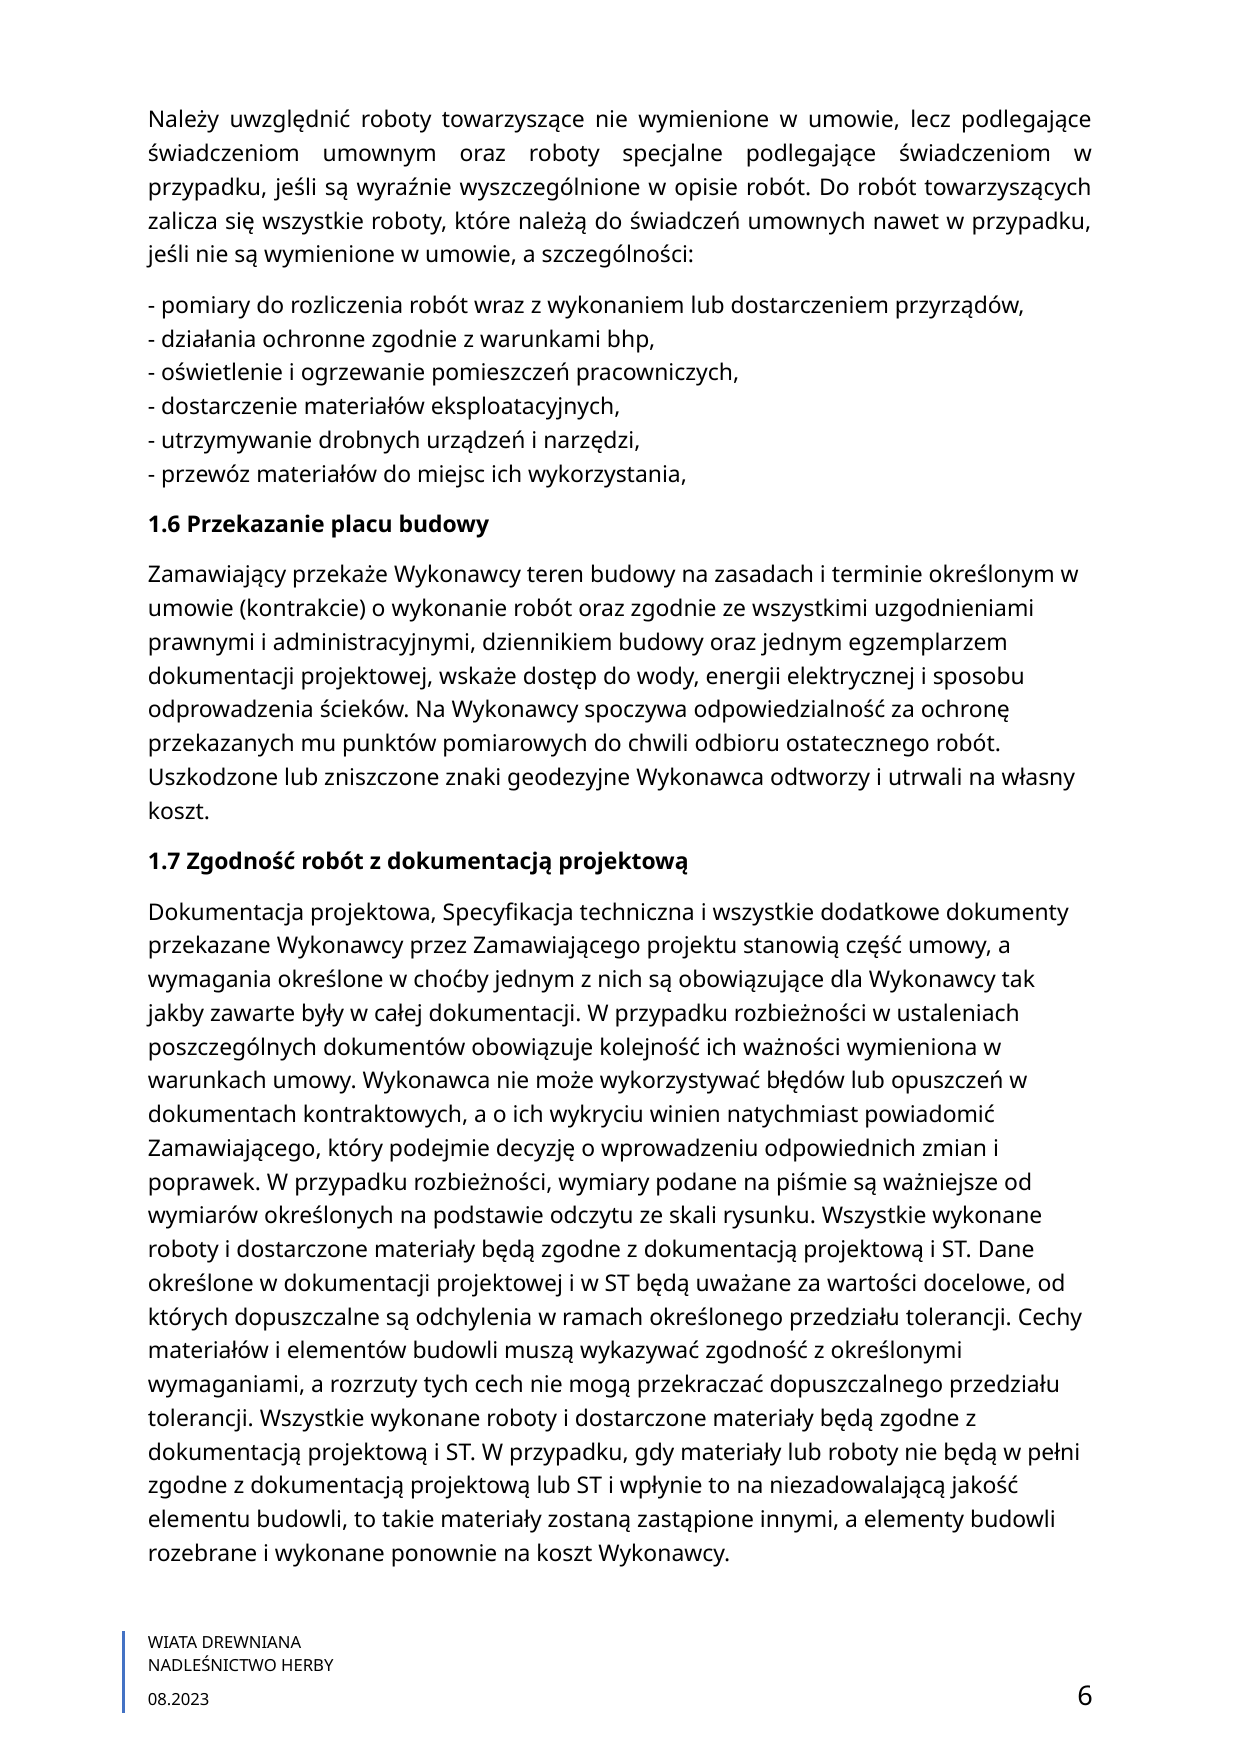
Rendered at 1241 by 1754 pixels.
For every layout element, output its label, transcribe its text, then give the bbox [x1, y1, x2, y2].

text Należy uwzględnić roboty towarzyszące nie wymienione w umowie, lecz podlegające świadczeniom umownym oraz roboty specjalne podlegające świadczeniom w przypadku, jeśli są wyraźnie wyszczególnione w opisie robót. Do robót towarzyszących zalicza się wszystkie roboty, które należą do świadczeń umownych nawet w przypadku, jeśli nie są wymienione w umowie, a szczególności: [148, 103, 1093, 270]
text 1.6 Przekazanie placu budowy [148, 508, 1093, 539]
text Zamawiający przekaże Wykonawcy teren budowy na zasadach i terminie określonym w umowie (kontrakcie) o wykonanie robót oraz zgodnie ze wszystkimi uzgodnieniami prawnymi i administracyjnymi, dziennikiem budowy oraz jednym egzemplarzem dokumentacji projektowej, wskaże dostęp do wody, energii elektrycznej i sposobu odprowadzenia ścieków. Na Wykonawcy spoczywa odpowiedzialność za ochronę przekazanych mu punktów pomiarowych do chwili odbioru ostatecznego robót. Uszkodzone lub zniszczone znaki geodezyjne Wykonawca odtworzy i utrwali na własny koszt. [148, 558, 1093, 826]
text - pomiary do rozliczenia robót wraz z wykonaniem lub dostarczeniem przyrządów, - działania ochronne zgodnie z warunkami bhp, - oświetlenie i ogrzewanie pomieszczeń pracowniczych, - dostarczenie materiałów eksploatacyjnych, - utrzymywanie drobnych urządzeń i narzędzi, - przewóz materiałów do miejsc ich wykorzystania, [148, 289, 1093, 489]
text 1.7 Zgodność robót z dokumentacją projektową [148, 845, 1093, 876]
text Dokumentacja projektowa, Specyfikacja techniczna i wszystkie dodatkowe dokumenty przekazane Wykonawcy przez Zamawiającego projektu stanowią część umowy, a wymagania określone w choćby jednym z nich są obowiązujące dla Wykonawcy tak jakby zawarte były w całej dokumentacji. W przypadku rozbieżności w ustaleniach poszczególnych dokumentów obowiązuje kolejność ich ważności wymieniona w warunkach umowy. Wykonawca nie może wykorzystywać błędów lub opuszczeń w dokumentach kontraktowych, a o ich wykryciu winien natychmiast powiadomić Zamawiającego, który podejmie decyzję o wprowadzeniu odpowiednich zmian i poprawek. W przypadku rozbieżności, wymiary podane na piśmie są ważniejsze od wymiarów określonych na podstawie odczytu ze skali rysunku. Wszystkie wykonane roboty i dostarczone materiały będą zgodne z dokumentacją projektową i ST. Dane określone w dokumentacji projektowej i w ST będą uważane za wartości docelowe, od których dopuszczalne są odchylenia w ramach określonego przedziału tolerancji. Cechy materiałów i elementów budowli muszą wykazywać zgodność z określonymi wymaganiami, a rozrzuty tych cech nie mogą przekraczać dopuszczalnego przedziału tolerancji. Wszystkie wykonane roboty i dostarczone materiały będą zgodne z dokumentacją projektową i ST. W przypadku, gdy materiały lub roboty nie będą w pełni zgodne z dokumentacją projektową lub ST i wpłynie to na niezadowalającą jakość elementu budowli, to takie materiały zostaną zastąpione innymi, a elementy budowli rozebrane i wykonane ponownie na koszt Wykonawcy. [148, 896, 1093, 1568]
